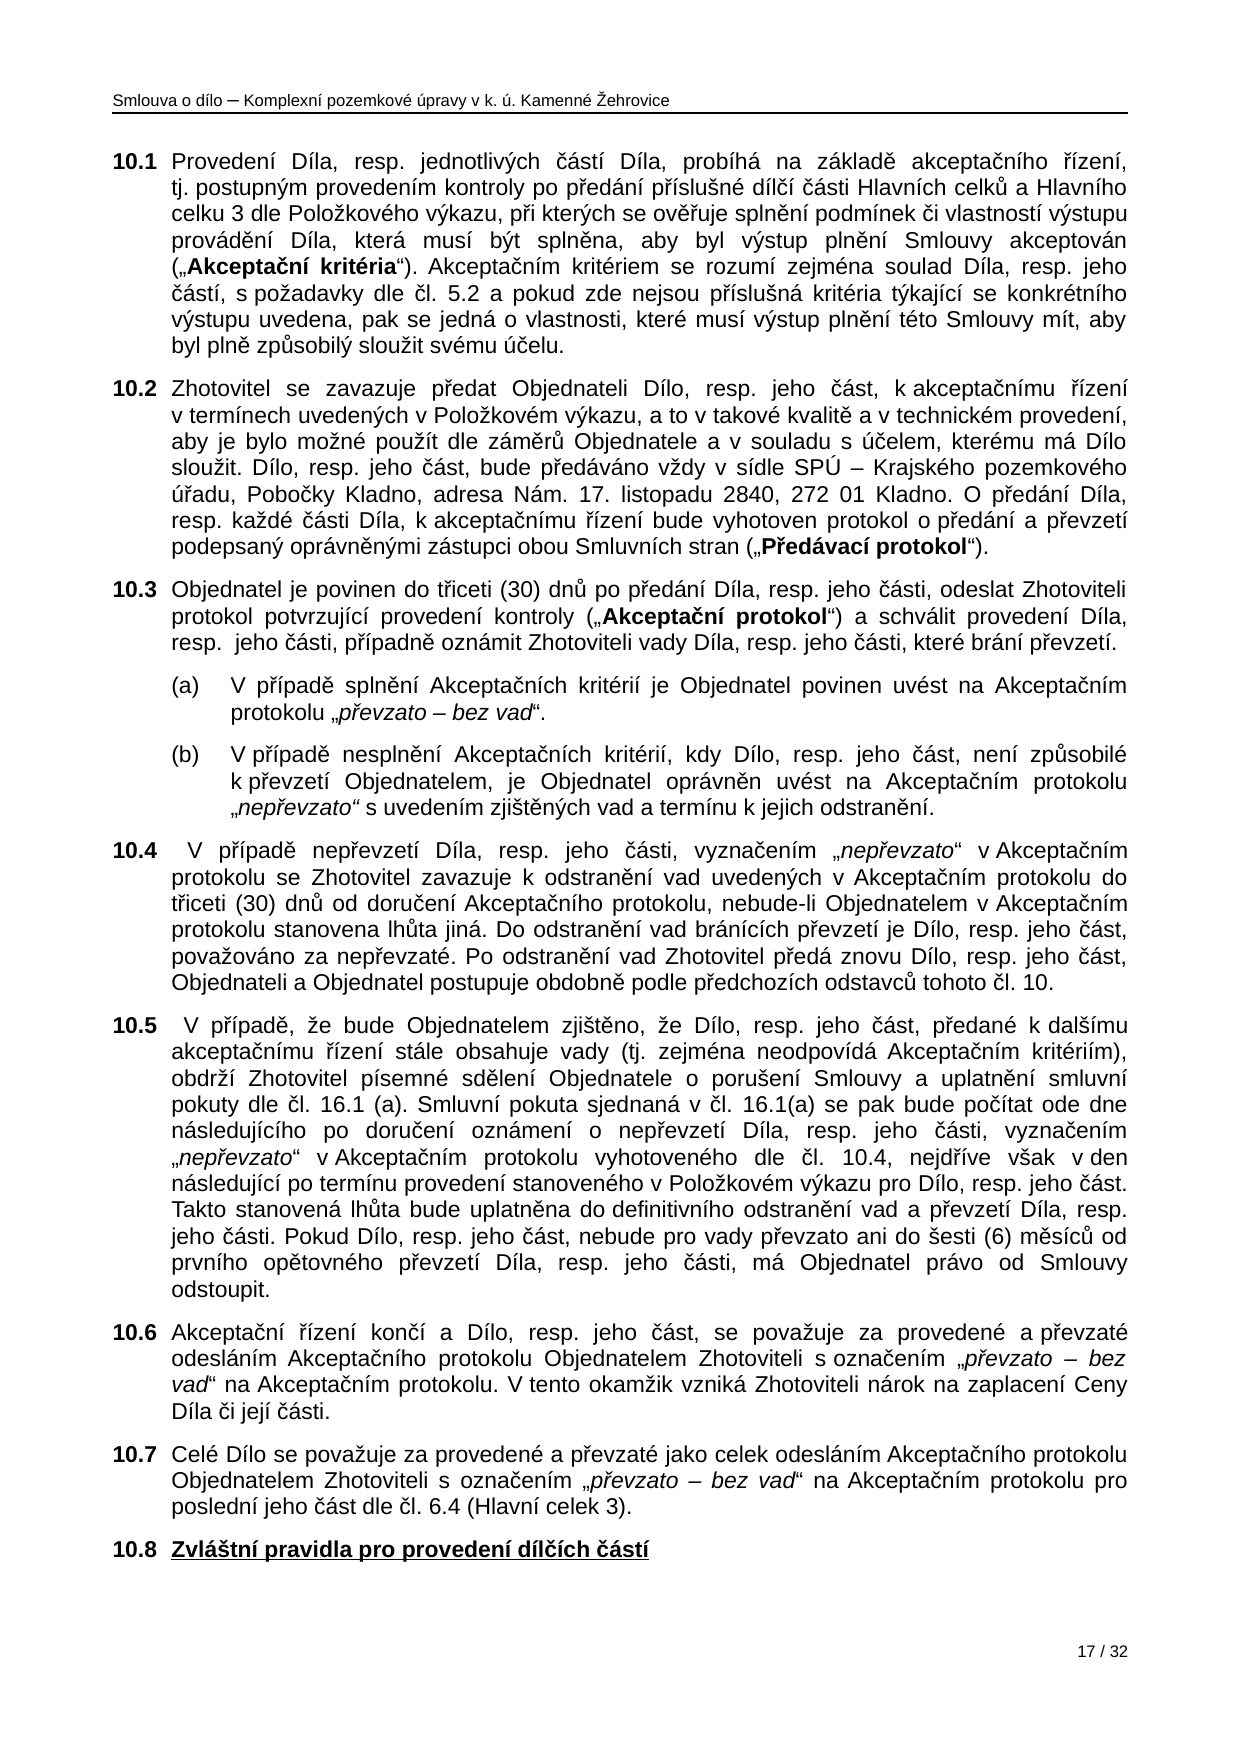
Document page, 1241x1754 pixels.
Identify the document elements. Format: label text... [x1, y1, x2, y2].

list V případě nesplnění Akceptačních kritérií, kdy Dílo, resp. jeho část, není způsobilé k převzetí Objednatelem, je Objednatel oprávněn uvést na Akceptačním protokolu „nepřevzato“ s uvedením zjištěných vad a termínu k jejich odstranění. [171, 741, 1128, 821]
text Zvláštní pravidla pro provedení dílčích částí [112, 1536, 1128, 1563]
text Akceptační řízení končí a Dílo, resp. jeho část, se považuje za provedené a převzaté odesláním Akceptačního protokolu Objednatelem Zhotoviteli s označením „převzato – bez vad“ na Akceptačním protokolu. V tento okamžik vzniká Zhotoviteli nárok na zaplacení Ceny Díla či její části. [112, 1318, 1128, 1424]
text Zhotovitel se zavazuje předat Objednateli Dílo, resp. jeho část, k akceptačnímu řízení v termínech uvedených v Položkovém výkazu, a to v takové kvalitě a v technickém provedení, aby je bylo možné použít dle záměrů Objednatele a v souladu s účelem, kterému má Dílo sloužit. Dílo, resp. jeho část, bude předáváno vždy v sídle SPÚ – Krajského pozemkového úřadu, Pobočky Kladno, adresa Nám. 17. listopadu 2840, 272 01 Kladno. O předání Díla, resp. každé části Díla, k akceptačnímu řízení bude vyhotoven protokol o předání a převzetí podepsaný oprávněnými zástupci obou Smluvních stran („Předávací protokol“). [112, 375, 1128, 560]
text Provedení Díla, resp. jednotlivých částí Díla, probíhá na základě akceptačního řízení, tj. postupným provedením kontroly po předání příslušné dílčí části Hlavních celků a Hlavního celku 3 dle Položkového výkazu, při kterých se ověřuje splnění podmínek či vlastností výstupu provádění Díla, která musí být splněna, aby byl výstup plnění Smlouvy akceptován („Akceptační kritéria“). Akceptačním kritériem se rozumí zejména soulad Díla, resp. jeho částí, s požadavky dle čl. 5.2 a pokud zde nejsou příslušná kritéria týkající se konkrétního výstupu uvedena, pak se jedná o vlastnosti, které musí výstup plnění této Smlouvy mít, aby byl plně způsobilý sloužit svému účelu. [112, 148, 1128, 358]
list V případě splnění Akceptačních kritérií je Objednatel povinen uvést na Akceptačním protokolu „převzato – bez vad“. [171, 672, 1128, 725]
text Celé Dílo se považuje za provedené a převzaté jako celek odesláním Akceptačního protokolu Objednatelem Zhotoviteli s označením „převzato – bez vad“ na Akceptačním protokolu pro poslední jeho část dle čl. 6.4 (Hlavní celek 3). [112, 1441, 1128, 1520]
text Objednatel je povinen do třiceti (30) dnů po předání Díla, resp. jeho části, odeslat Zhotoviteli protokol potvrzující provedení kontroly („Akceptační protokol“) a schválit provedení Díla, resp. jeho části, případně oznámit Zhotoviteli vady Díla, resp. jeho části, které brání převzetí. [112, 576, 1128, 655]
text V případě, že bude Objednatelem zjištěno, že Dílo, resp. jeho část, předané k dalšímu akceptačnímu řízení stále obsahuje vady (tj. zejména neodpovídá Akceptačním kritériím), obdrží Zhotovitel písemné sdělení Objednatele o porušení Smlouvy a uplatnění smluvní pokuty dle čl. 16.1 (a). Smluvní pokuta sjednaná v čl. 16.1(a) se pak bude počítat ode dne následujícího po doručení oznámení o nepřevzetí Díla, resp. jeho části, vyznačením „nepřevzato“ v Akceptačním protokolu vyhotoveného dle čl. 10.4, nejdříve však v den následující po termínu provedení stanoveného v Položkovém výkazu pro Dílo, resp. jeho část. Takto stanovená lhůta bude uplatněna do definitivního odstranění vad a převzetí Díla, resp. jeho části. Pokud Dílo, resp. jeho část, nebude pro vady převzato ani do šesti (6) měsíců od prvního opětovného převzetí Díla, resp. jeho části, má Objednatel právo od Smlouvy odstoupit. [112, 1012, 1128, 1302]
text V případě nepřevzetí Díla, resp. jeho části, vyznačením „nepřevzato“ v Akceptačním protokolu se Zhotovitel zavazuje k odstranění vad uvedených v Akceptačním protokolu do třiceti (30) dnů od doručení Akceptačního protokolu, nebude-li Objednatelem v Akceptačním protokolu stanovena lhůta jiná. Do odstranění vad bránících převzetí je Dílo, resp. jeho část, považováno za nepřevzaté. Po odstranění vad Zhotovitel předá znovu Dílo, resp. jeho část, Objednateli a Objednatel postupuje obdobně podle předchozích odstavců tohoto čl. 10. [112, 837, 1128, 995]
